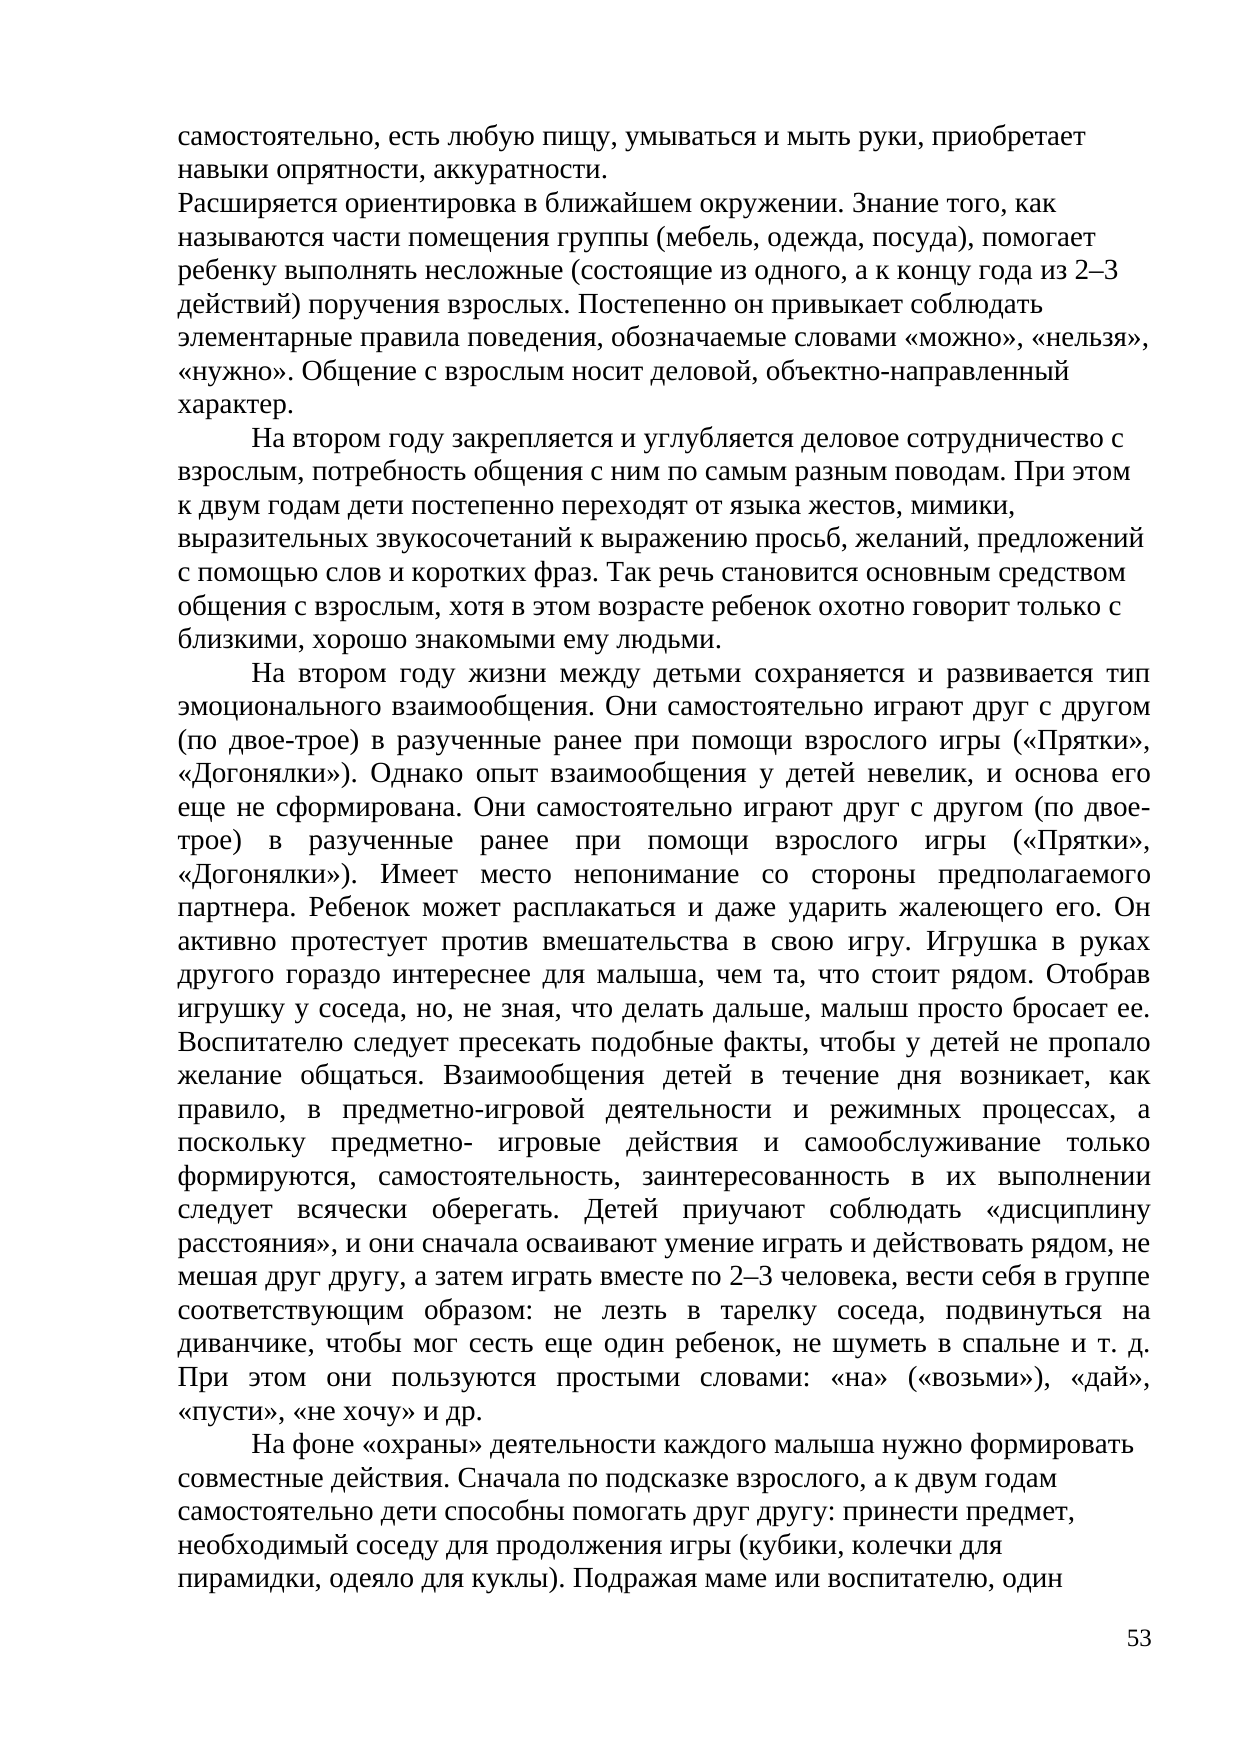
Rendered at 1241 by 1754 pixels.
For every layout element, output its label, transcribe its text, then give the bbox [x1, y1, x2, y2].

text На втором году жизни между детьми сохраняется и развивается тип эмоционального взаимообщения. Они самостоятельно играют друг с другом (по двое-трое) в разученные ранее при помощи взрослого игры («Прятки», «Догонялки»). Однако опыт взаимообщения у детей невелик, и основа его еще не сформирована. Они самостоятельно играют друг с другом (по двое-трое) в разученные ранее при помощи взрослого игры («Прятки», «Догонялки»). Имеет место непонимание со стороны предполагаемого партнера. Ребенок может расплакаться и даже ударить жалеющего его. Он активно протестует против вмешательства в свою игру. Игрушка в руках другого гораздо интереснее для малыша, чем та, что стоит рядом. Отобрав игрушку у соседа, но, не зная, что делать дальше, малыш просто бросает ее. Воспитателю следует пресекать подобные факты, чтобы у детей не пропало желание общаться. Взаимообщения детей в течение дня возникает, как правило, в предметно-игровой деятельности и режимных процессах, а поскольку предметно- игровые действия и самообслуживание только формируются, самостоятельность, заинтересованность в их выполнении следует всячески оберегать. Детей приучают соблюдать «дисциплину расстояния», и они сначала осваивают умение играть и действовать рядом, не мешая друг другу, а затем играть вместе по 2–3 человека, вести себя в группе соответствующим образом: не лезть в тарелку соседа, подвинуться на диванчике, чтобы мог сесть еще один ребенок, не шуметь в спальне и т. д. При этом они пользуются простыми словами: «на» («возьми»), «дай», «пусти», «не хочу» и др. [177, 655, 1152, 1426]
text На втором году закрепляется и углубляется деловое сотрудничество с взрослым, потребность общения с ним по самым разным поводам. При этом к двум годам дети постепенно переходят от языка жестов, мимики, выразительных звукосочетаний к выражению просьб, желаний, предложений с помощью слов и коротких фраз. Так речь становится основным средством общения с взрослым, хотя в этом возрасте ребенок охотно говорит только с близкими, хорошо знакомыми ему людьми. [177, 420, 1152, 655]
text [177, 1426, 1152, 1594]
text Расширяется ориентировка в ближайшем окружении. Знание того, как называются части помещения группы (мебель, одежда, посуда), помогает ребенку выполнять несложные (состоящие из одного, а к концу года из 2–3 действий) поручения взрослых. Постепенно он привыкает соблюдать элементарные правила поведения, обозначаемые словами «можно», «нельзя», «нужно». Общение с взрослым носит деловой, объектно-направленный характер. [177, 185, 1152, 420]
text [177, 118, 1152, 185]
